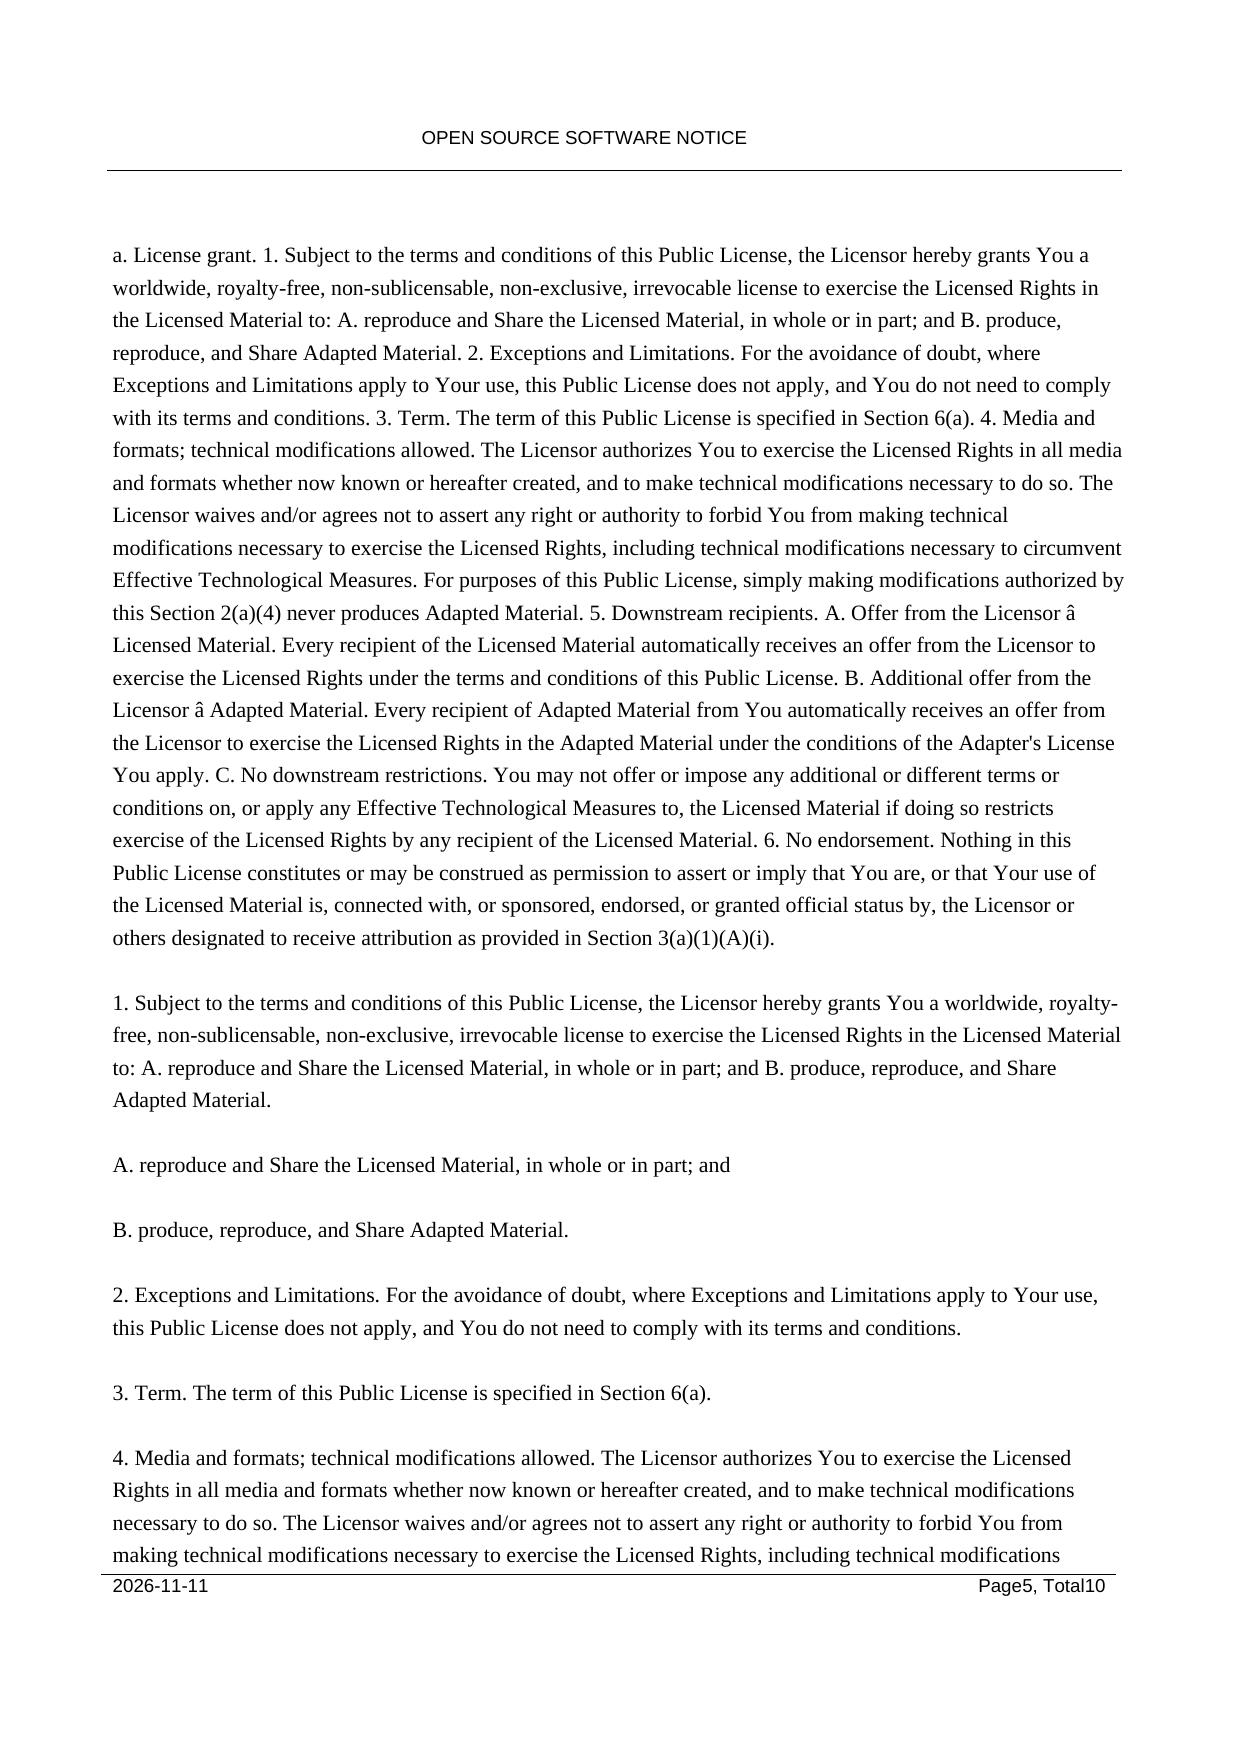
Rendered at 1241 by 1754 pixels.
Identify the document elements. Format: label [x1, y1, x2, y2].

text [112, 206, 1128, 1571]
